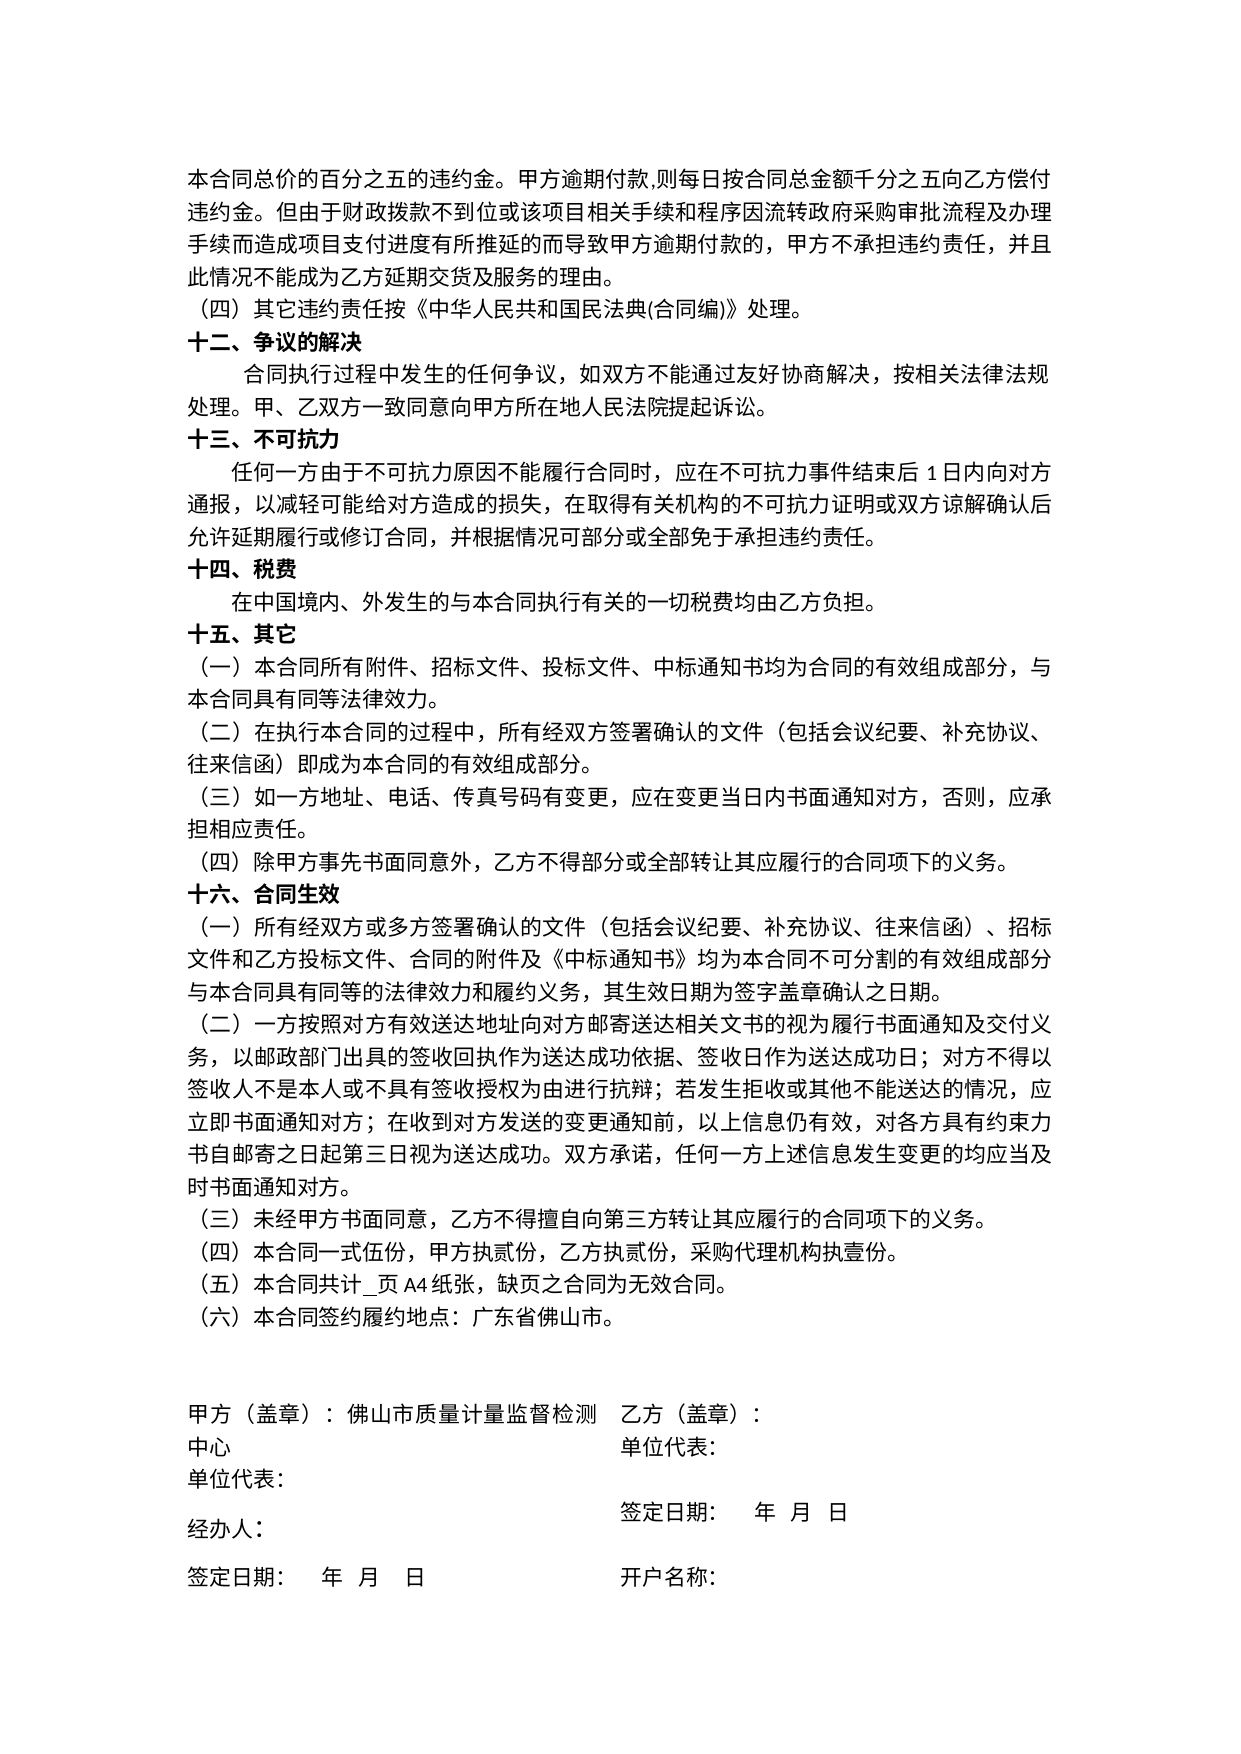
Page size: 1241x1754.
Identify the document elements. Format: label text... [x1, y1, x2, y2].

text 十四、税费 [187, 552, 1053, 584]
text （四）其它违约责任按《中华人民共和国民法典(合同编)》处理。 [187, 292, 1053, 324]
text 十五、其它 [187, 617, 1053, 649]
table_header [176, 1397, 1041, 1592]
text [187, 162, 1053, 292]
text 合同执行过程中发生的任何争议，如双方不能通过友好协商解决，按相关法律法规处理。甲、乙双方一致同意向甲方所在地人民法院提起诉讼。 [187, 357, 1053, 422]
text 十二、争议的解决 [187, 324, 1053, 357]
text （五）本合同共计 页A4纸张，缺页之合同为无效合同。 [187, 1267, 1053, 1299]
text 十三、不可抗力 [187, 422, 1053, 454]
text （二）一方按照对方有效送达地址向对方邮寄送达相关文书的视为履行书面通知及交付义务，以邮政部门出具的签收回执作为送达成功依据、签收日作为送达成功日；对方不得以签收人不是本人或不具有签收授权为由进行抗辩；若发生拒收或其他不能送达的情况，应立即书面通知对方；在收到对方发送的变更通知前，以上信息仍有效，对各方具有约束力书自邮寄之日起第三日视为送达成功。双方承诺，任何一方上述信息发生变更的均应当及时书面通知对方。 [187, 1007, 1053, 1202]
text （六）本合同签约履约地点：广东省佛山市。 [187, 1299, 1053, 1332]
text 任何一方由于不可抗力原因不能履行合同时，应在不可抗力事件结束后1日内向对方通报，以减轻可能给对方造成的损失，在取得有关机构的不可抗力证明或双方谅解确认后，允许延期履行或修订合同，并根据情况可部分或全部免于承担违约责任。 [187, 454, 1053, 552]
text （三）如一方地址、电话、传真号码有变更，应在变更当日内书面通知对方，否则，应承担相应责任。 [187, 779, 1053, 844]
text （一）本合同所有附件、招标文件、投标文件、中标通知书均为合同的有效组成部分，与本合同具有同等法律效力。 [187, 649, 1053, 714]
text （三）未经甲方书面同意，乙方不得擅自向第三方转让其应履行的合同项下的义务。 [187, 1202, 1053, 1234]
text （四）除甲方事先书面同意外，乙方不得部分或全部转让其应履行的合同项下的义务。 [187, 844, 1053, 877]
text （一）所有经双方或多方签署确认的文件（包括会议纪要、补充协议、往来信函）、招标文件和乙方投标文件、合同的附件及《中标通知书》均为本合同不可分割的有效组成部分，与本合同具有同等的法律效力和履约义务，其生效日期为签字盖章确认之日期。 [187, 909, 1053, 1007]
text 十六、合同生效 [187, 877, 1053, 909]
text （四）本合同一式伍份，甲方执贰份，乙方执贰份，采购代理机构执壹份。 [187, 1234, 1053, 1267]
text （二）在执行本合同的过程中，所有经双方签署确认的文件（包括会议纪要、补充协议、往来信函）即成为本合同的有效组成部分。 [187, 714, 1053, 779]
text 在中国境内、外发生的与本合同执行有关的一切税费均由乙方负担。 [187, 584, 1053, 617]
